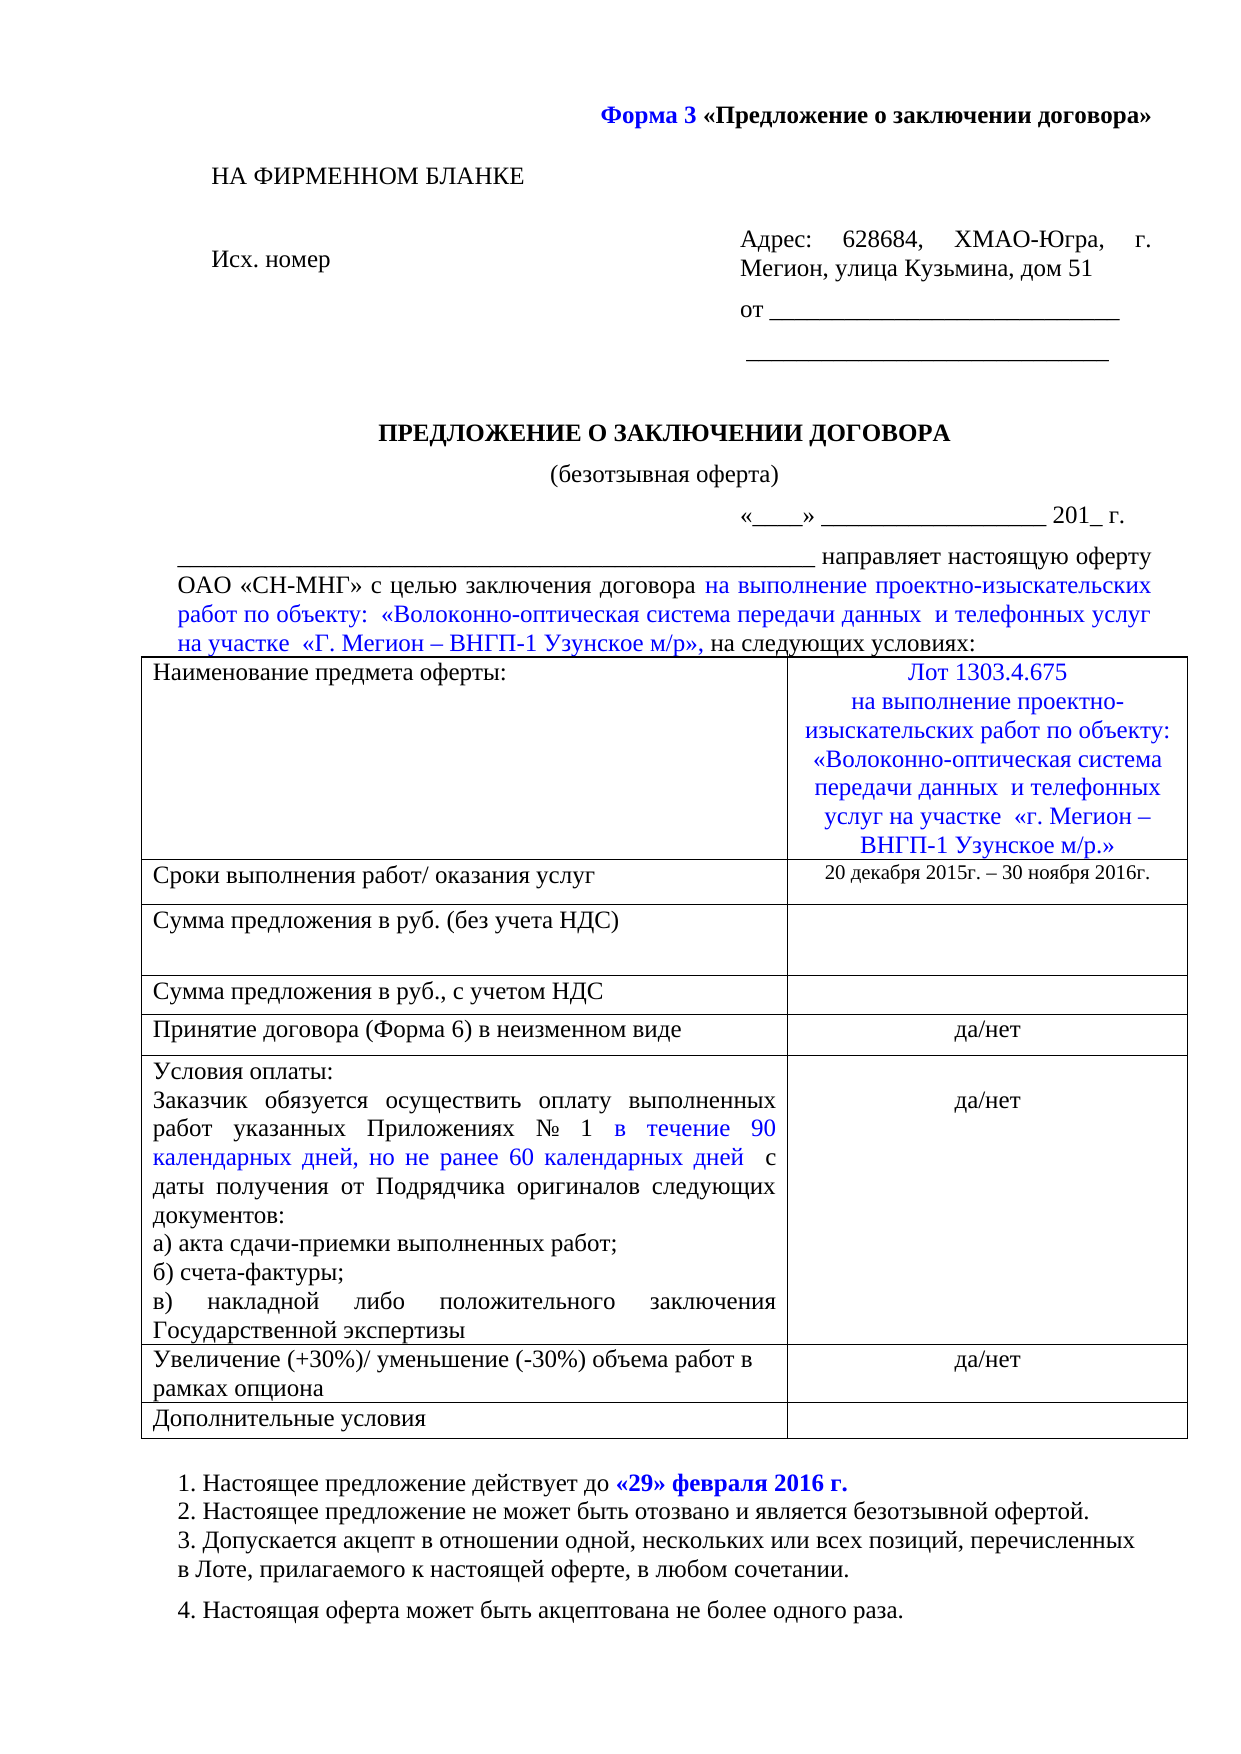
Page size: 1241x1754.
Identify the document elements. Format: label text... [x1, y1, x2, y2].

table_cell Условия оплаты: Заказчик обязуется осуществить оплату выполненных работ указанных Приложениях № 1 в течение 90 календарных дней, но не ранее 60 календарных дней с даты получения от Подрядчика оригиналов следующих документов: а) акта сдачи-приемки выполненных работ; б) счета-фактуры; в) накладной либо положительного заключения Государственной экспертизы [142, 1056, 787, 1343]
table_cell [788, 905, 1187, 975]
text 3. Допускается акцепт в отношении одной, нескольких или всех позиций, перечисленных в Лоте, прилагаемого к настоящей оферте, в любом сочетании. [177, 1525, 1152, 1583]
table_cell [788, 976, 1187, 1013]
table_cell Увеличение (+30%)/ уменьшение (-30%) объема работ в рамках опциона [142, 1345, 787, 1402]
text Форма 3 «Предложение о заключении договора» [177, 100, 1152, 129]
text 4. Настоящая оферта может быть акцептована не более одного раза. [177, 1595, 1152, 1624]
table_cell да/нет [788, 1015, 1187, 1055]
text (безотзывная оферта) [177, 459, 1152, 488]
text _____________________________ [740, 335, 1152, 364]
table_cell да/нет [788, 1056, 1187, 1343]
text от ____________________________ [740, 294, 1152, 323]
text ПРЕДЛОЖЕНИЕ О ЗАКЛЮЧЕНИИ ДОГОВОРА [177, 418, 1152, 446]
text «____» __________________ 201_ г. [740, 500, 1152, 529]
table_cell 20 декабря 2015г. – 30 ноября 2016г. [788, 860, 1187, 904]
text ___________________________________________________ направляет настоящую оферту ОАО «СН-МНГ» с целью заключения договора на выполнение проектно-изыскательских работ по объекту: «Волоконно-оптическая система передачи данных и телефонных услуг на участке «Г. Мегион – ВНГП-1 Узунское м/р», на следующих условиях: [177, 541, 1152, 656]
table_cell Дополнительные условия [142, 1403, 787, 1438]
text 1. Настоящее предложение действует до «29» февраля 2016 г. [177, 1468, 1152, 1496]
table_cell да/нет [788, 1345, 1187, 1402]
text Адрес: 628684, ХМАО-Югра, г. Мегион, улица Кузьмина, дом 51 [740, 224, 1152, 281]
table_cell Сумма предложения в руб., с учетом НДС [142, 976, 787, 1013]
table_header Лот 1303.4.675 на выполнение проектно-изыскательских работ по объекту: «Волоконно-оптическая система передачи данных и телефонных услуг на участке «г. Мегион – ВНГП-1 Узунское м/р.» [788, 658, 1187, 859]
table_cell Сумма предложения в руб. (без учета НДС) [142, 905, 787, 975]
text 2. Настоящее предложение не может быть отозвано и является безотзывной офертой. [177, 1496, 1152, 1525]
table_header Наименование предмета оферты: [142, 658, 787, 859]
table_cell Принятие договора (Форма 6) в неизменном виде [142, 1015, 787, 1055]
table_cell Сроки выполнения работ/ оказания услуг [142, 860, 787, 904]
table_cell [788, 1403, 1187, 1438]
